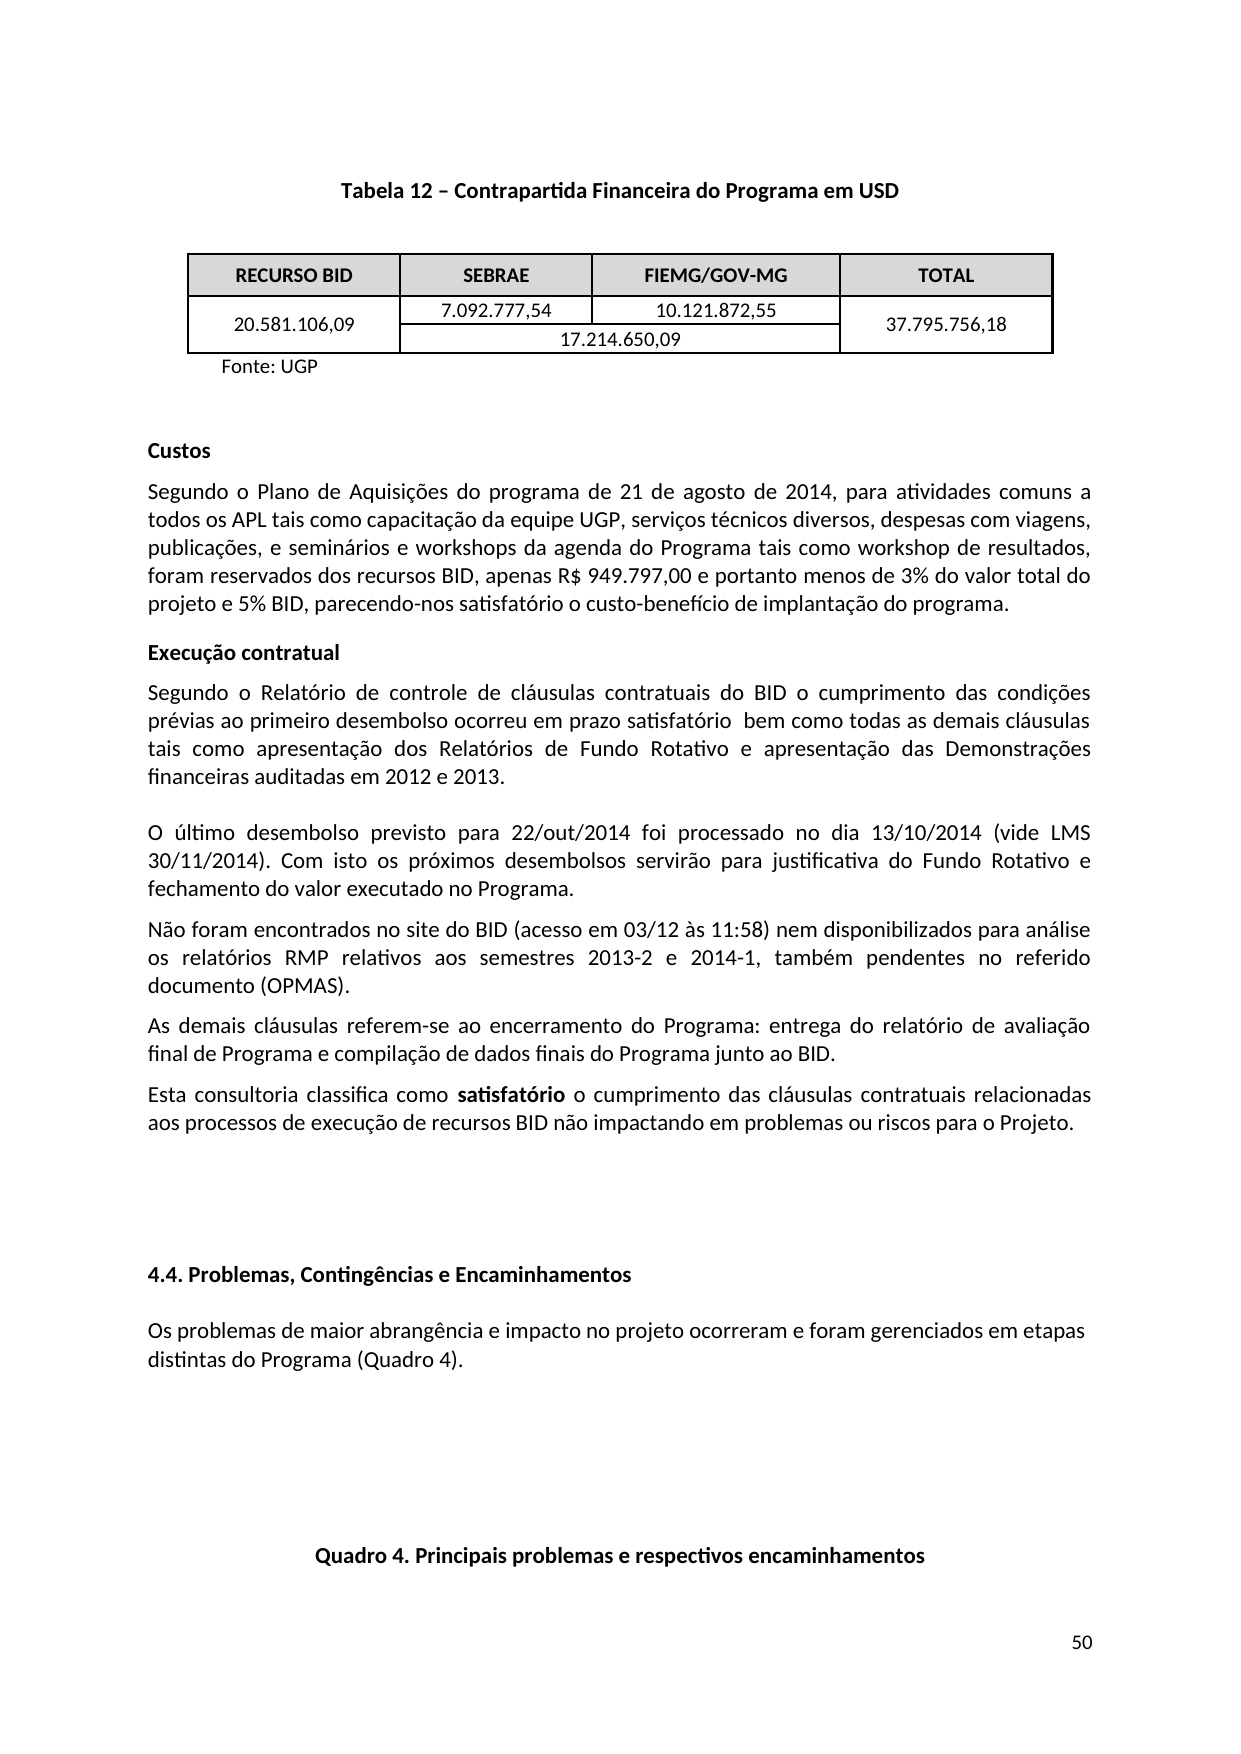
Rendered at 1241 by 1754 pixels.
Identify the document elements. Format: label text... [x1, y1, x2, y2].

table_cell 10.121.872,55 [593, 297, 839, 323]
text Custos [148, 428, 1092, 464]
table_cell 17.214.650,09 [401, 325, 839, 352]
list Tabela 12 – Contrapartida Financeira do Programa em USD [148, 176, 1092, 204]
text 4.4. Problemas, Contingências e Encaminhamentos [148, 1261, 1092, 1289]
table_header TOTAL [841, 255, 1051, 295]
text Fonte: UGP [148, 354, 1092, 379]
table_cell 20.581.106,09 [189, 297, 399, 352]
table_header SEBRAE [401, 255, 591, 295]
text Execução contratual [148, 629, 1092, 666]
table_cell 7.092.777,54 [401, 297, 591, 323]
table_header FIEMG/GOV-MG [593, 255, 839, 295]
text As demais cláusulas referem-se ao encerramento do Programa: entrega do relatório de avaliação final de Programa e compilação de dados finais do Programa junto ao BID. [148, 1011, 1092, 1067]
text Não foram encontrados no site do BID (acesso em 03/12 às 11:58) nem disponibilizados para análise os relatórios RMP relativos aos semestres 2013-2 e 2014-1, também pendentes no referido documento (OPMAS). [148, 915, 1092, 999]
list Segundo o Relatório de controle de cláusulas contratuais do BID o cumprimento das condições prévias ao primeiro desembolso ocorreu em prazo satisfatório bem como todas as demais cláusulas tais como apresentação dos Relatórios de Fundo Rotativo e apresentação das Demonstrações financeiras auditadas em 2012 e 2013. [148, 678, 1092, 790]
text Quadro 4. Principais problemas e respectivos encaminhamentos [148, 1541, 1092, 1569]
text Esta consultoria classifica como satisfatório o cumprimento das cláusulas contratuais relacionadas aos processos de execução de recursos BID não impactando em problemas ou riscos para o Projeto. [148, 1080, 1092, 1136]
table_header RECURSO BID [189, 255, 399, 295]
text O último desembolso previsto para 22/out/2014 foi processado no dia 13/10/2014 (vide LMS 30/11/2014). Com isto os próximos desembolsos servirão para justificativa do Fundo Rotativo e fechamento do valor executado no Programa. [148, 818, 1092, 902]
table_cell 37.795.756,18 [841, 297, 1051, 352]
text Segundo o Plano de Aquisições do programa de 21 de agosto de 2014, para atividades comuns a todos os APL tais como capacitação da equipe UGP, serviços técnicos diversos, despesas com viagens, publicações, e seminários e workshops da agenda do Programa tais como workshop de resultados, foram reservados dos recursos BID, apenas R$ 949.797,00 e portanto menos de 3% do valor total do projeto e 5% BID, parecendo-nos satisfatório o custo-benefício de implantação do programa. [148, 477, 1092, 617]
text Os problemas de maior abrangência e impacto no projeto ocorreram e foram gerenciados em etapas distintas do Programa (Quadro 4). [148, 1317, 1092, 1373]
